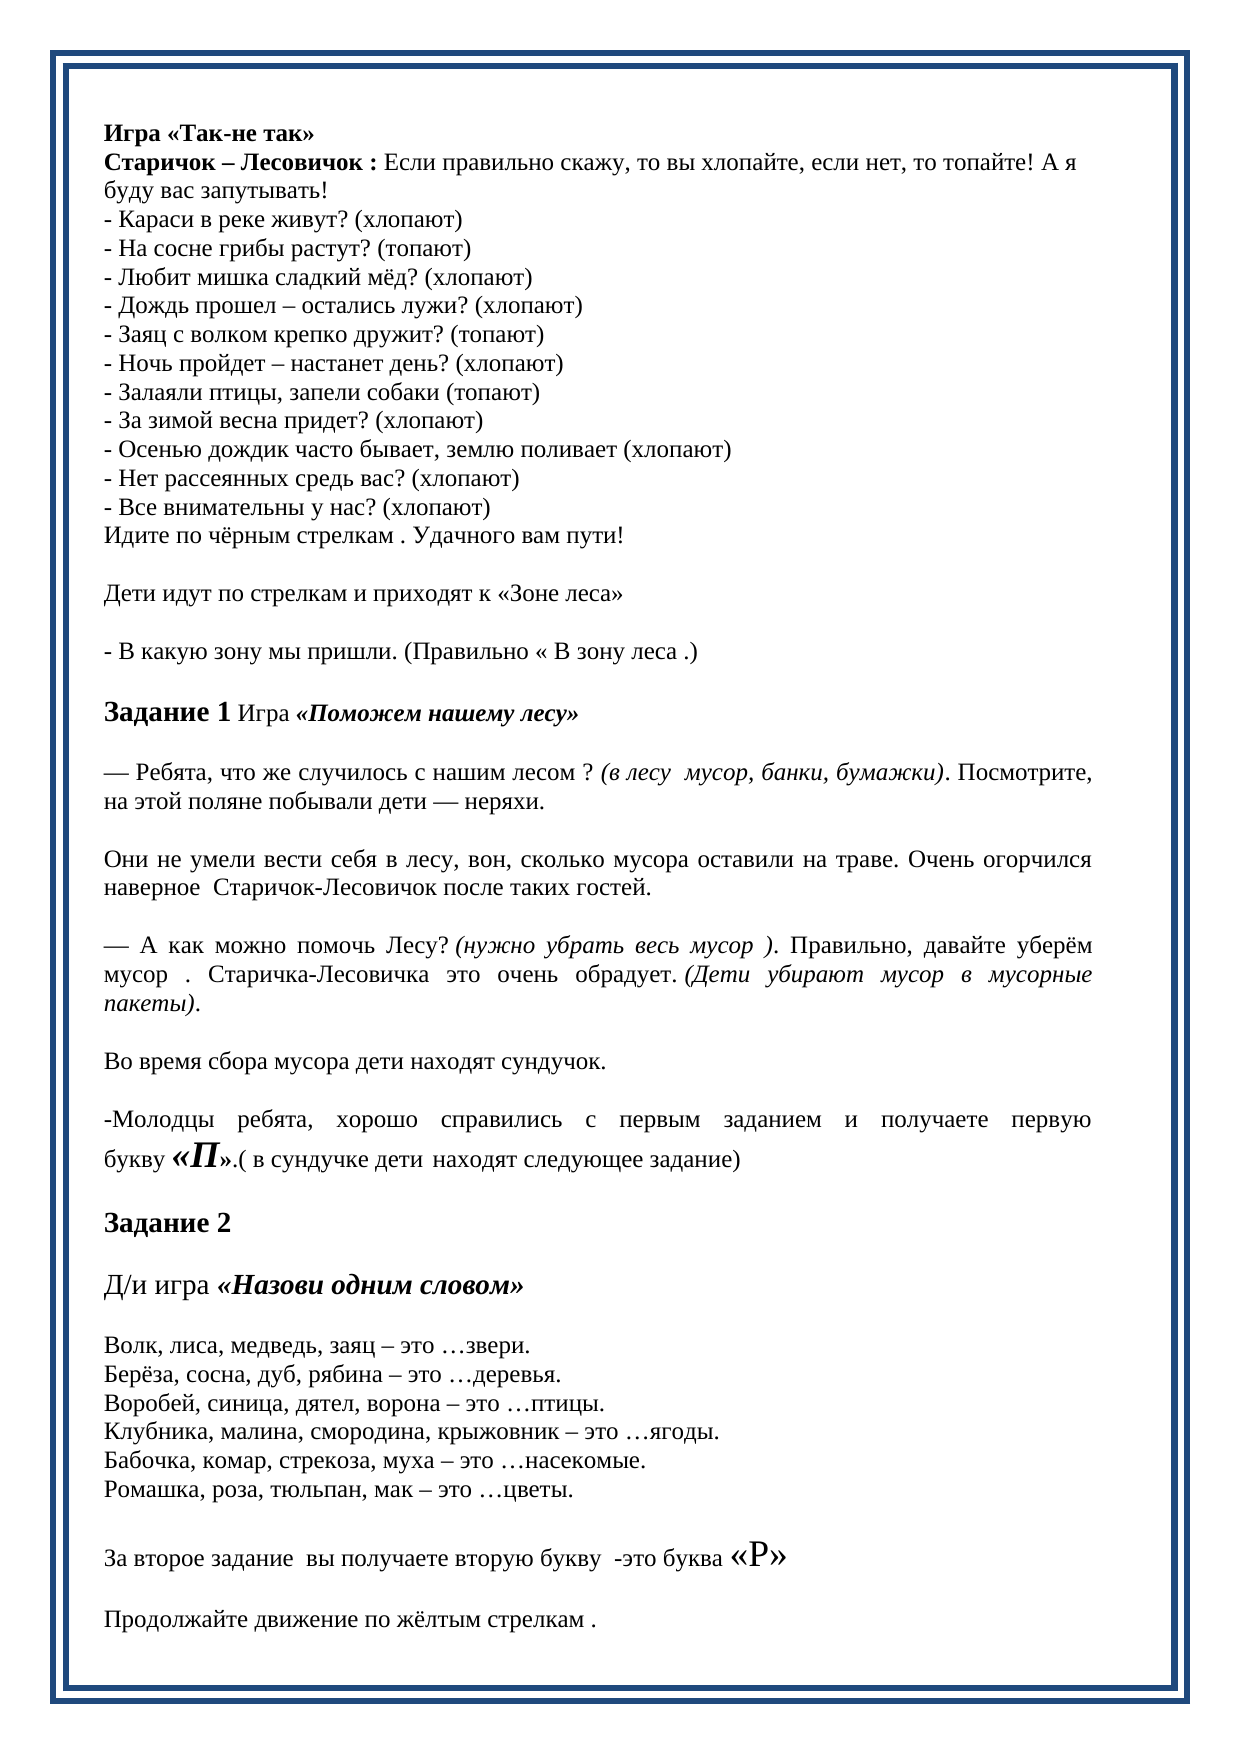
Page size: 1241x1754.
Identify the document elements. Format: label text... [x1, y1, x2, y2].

text Во время сбора мусора дети находят сундучок. [103, 1046, 1093, 1074]
text - Залаяли птицы, запели собаки (топают) [103, 377, 1093, 406]
text -Молодцы ребята, хорошо справились с первым заданием и получаете первую букву «П».( в сундучке дети находят следующее задание) [103, 1104, 1093, 1176]
text Воробей, синица, дятел, ворона – это …птицы. [103, 1388, 1093, 1416]
text Идите по чёрным стрелкам . Удачного вам пути! [103, 521, 1093, 549]
text Задание 2 [103, 1205, 1093, 1238]
text Волк, лиса, медведь, заяц – это …звери. [103, 1330, 1093, 1359]
text Бабочка, комар, стрекоза, муха – это …насекомые. [103, 1445, 1093, 1474]
text Ромашка, роза, тюльпан, мак – это …цветы. [103, 1474, 1093, 1503]
text - В какую зону мы пришли. (Правильно « В зону леса .) [103, 636, 1093, 665]
text Клубника, малина, смородина, крыжовник – это …ягоды. [103, 1416, 1093, 1445]
text За второе задание вы получаете вторую букву -это буква «Р» [103, 1532, 1093, 1575]
text - На сосне грибы растут? (топают) [103, 233, 1093, 262]
text Задание 1 Игра «Поможем нашему лесу» [103, 694, 1093, 728]
text Берёза, сосна, дуб, рябина – это …деревья. [103, 1359, 1093, 1388]
text - За зимой весна придет? (хлопают) [103, 406, 1093, 434]
text Игра «Так-не так» [103, 118, 1093, 147]
text Продолжайте движение по жёлтым стрелкам . [103, 1604, 1093, 1633]
text — А как можно помочь Лесу? (нужно убрать весь мусор ). Правильно, давайте уберём мусор . Старичка-Лесовичка это очень обрадует. (Дети убирают мусор в мусорные пакеты). [103, 930, 1093, 1017]
text Дети идут по стрелкам и приходят к «Зоне леса» [103, 578, 1093, 607]
text - Заяц с волком крепко дружит? (топают) [103, 319, 1093, 348]
text - Нет рассеянных средь вас? (хлопают) [103, 463, 1093, 492]
text Старичок – Лесовичок : Если правильно скажу, то вы хлопайте, если нет, то топайте! А я буду вас запутывать! [103, 147, 1093, 204]
text Д/и игра «Назови одним словом» [103, 1267, 1093, 1301]
text - Все внимательны у нас? (хлопают) [103, 492, 1093, 521]
text - Караси в реке живут? (хлопают) [103, 204, 1093, 233]
text - Любит мишка сладкий мёд? (хлопают) [103, 262, 1093, 291]
text Они не умели вести себя в лесу, вон, сколько мусора оставили на траве. Очень огорчился наверное Старичок-Лесовичок после таких гостей. [103, 844, 1093, 901]
text - Осенью дождик часто бывает, землю поливает (хлопают) [103, 434, 1093, 463]
text — Ребята, что же случилось с нашим лесом ? (в лесу мусор, банки, бумажки). Посмотрите, на этой поляне побывали дети — неряхи. [103, 757, 1093, 814]
text - Дождь прошел – остались лужи? (хлопают) [103, 291, 1093, 319]
text - Ночь пройдет – настанет день? (хлопают) [103, 348, 1093, 377]
